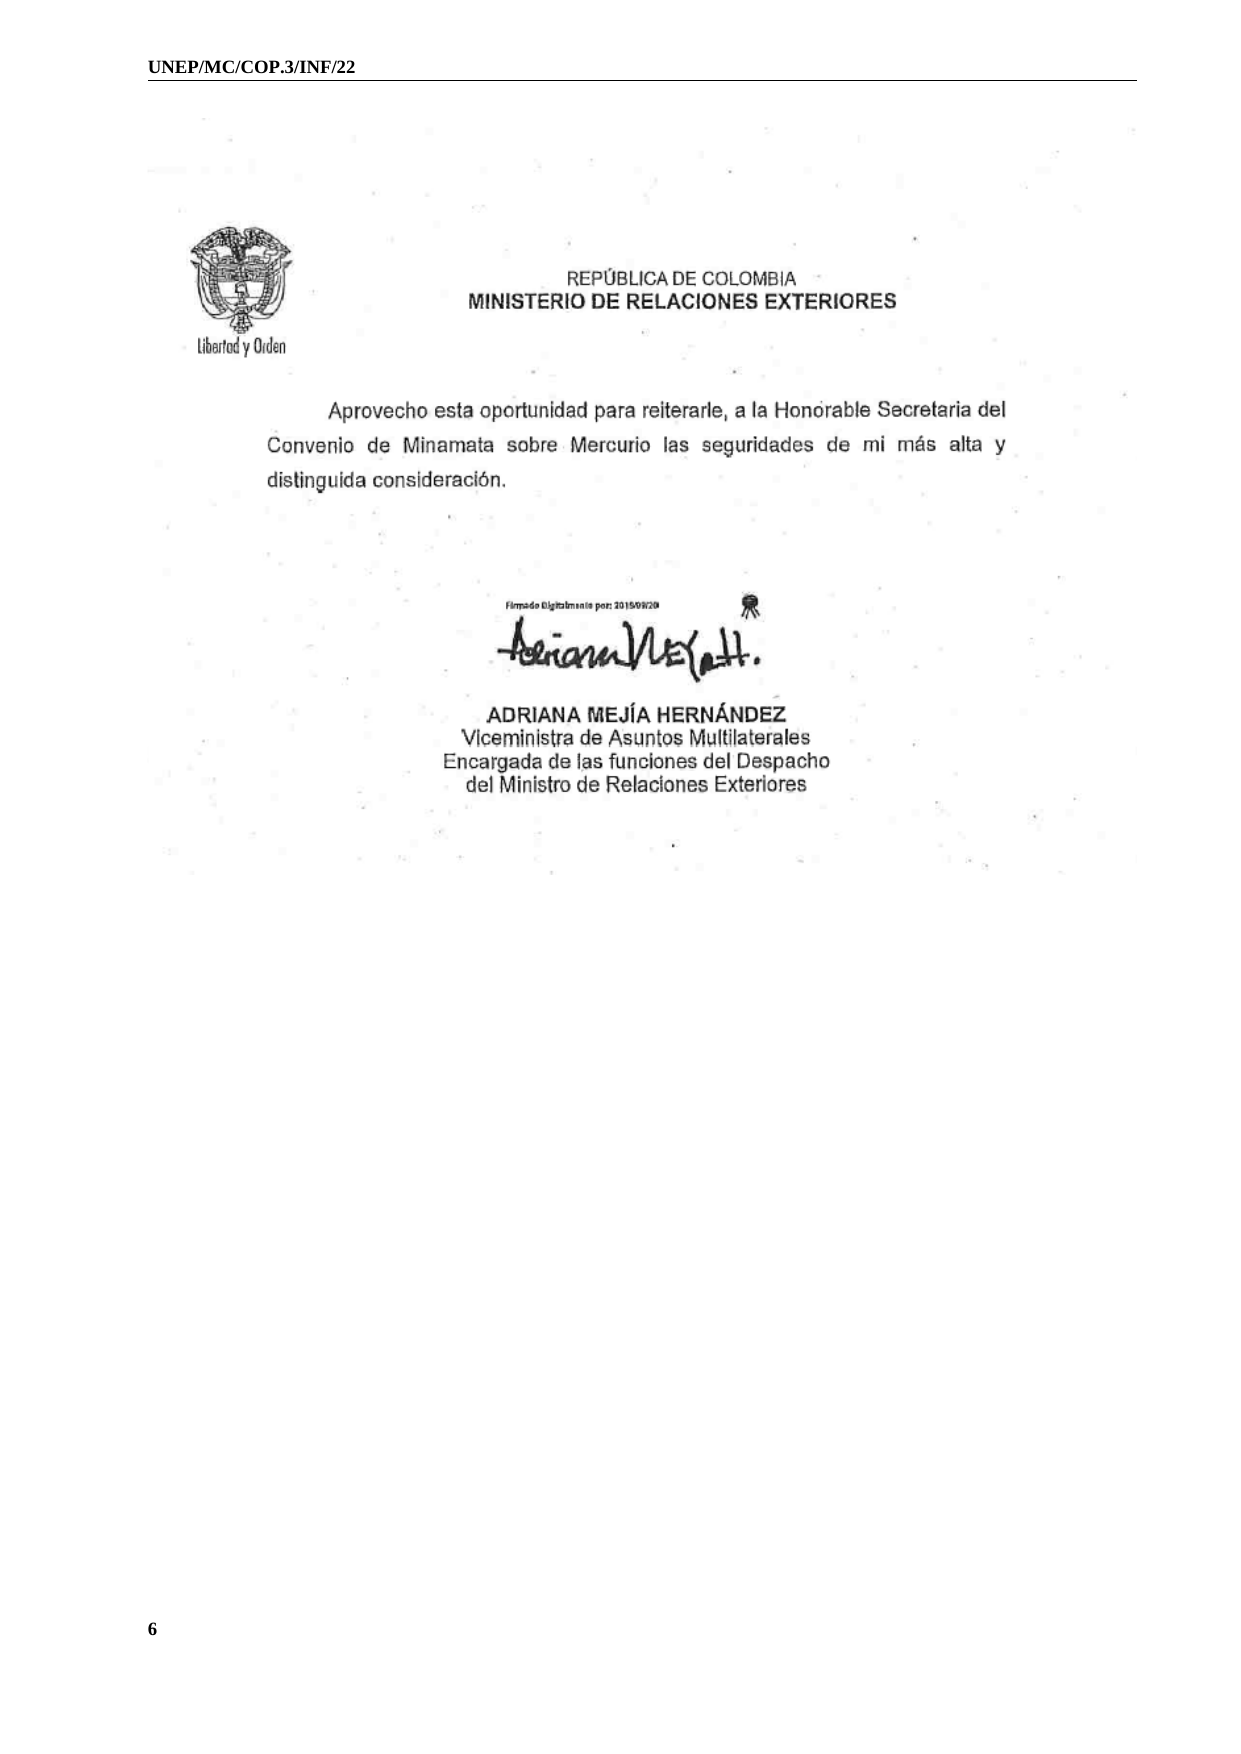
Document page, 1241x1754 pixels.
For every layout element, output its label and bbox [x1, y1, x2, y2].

picture [147, 118, 1137, 875]
